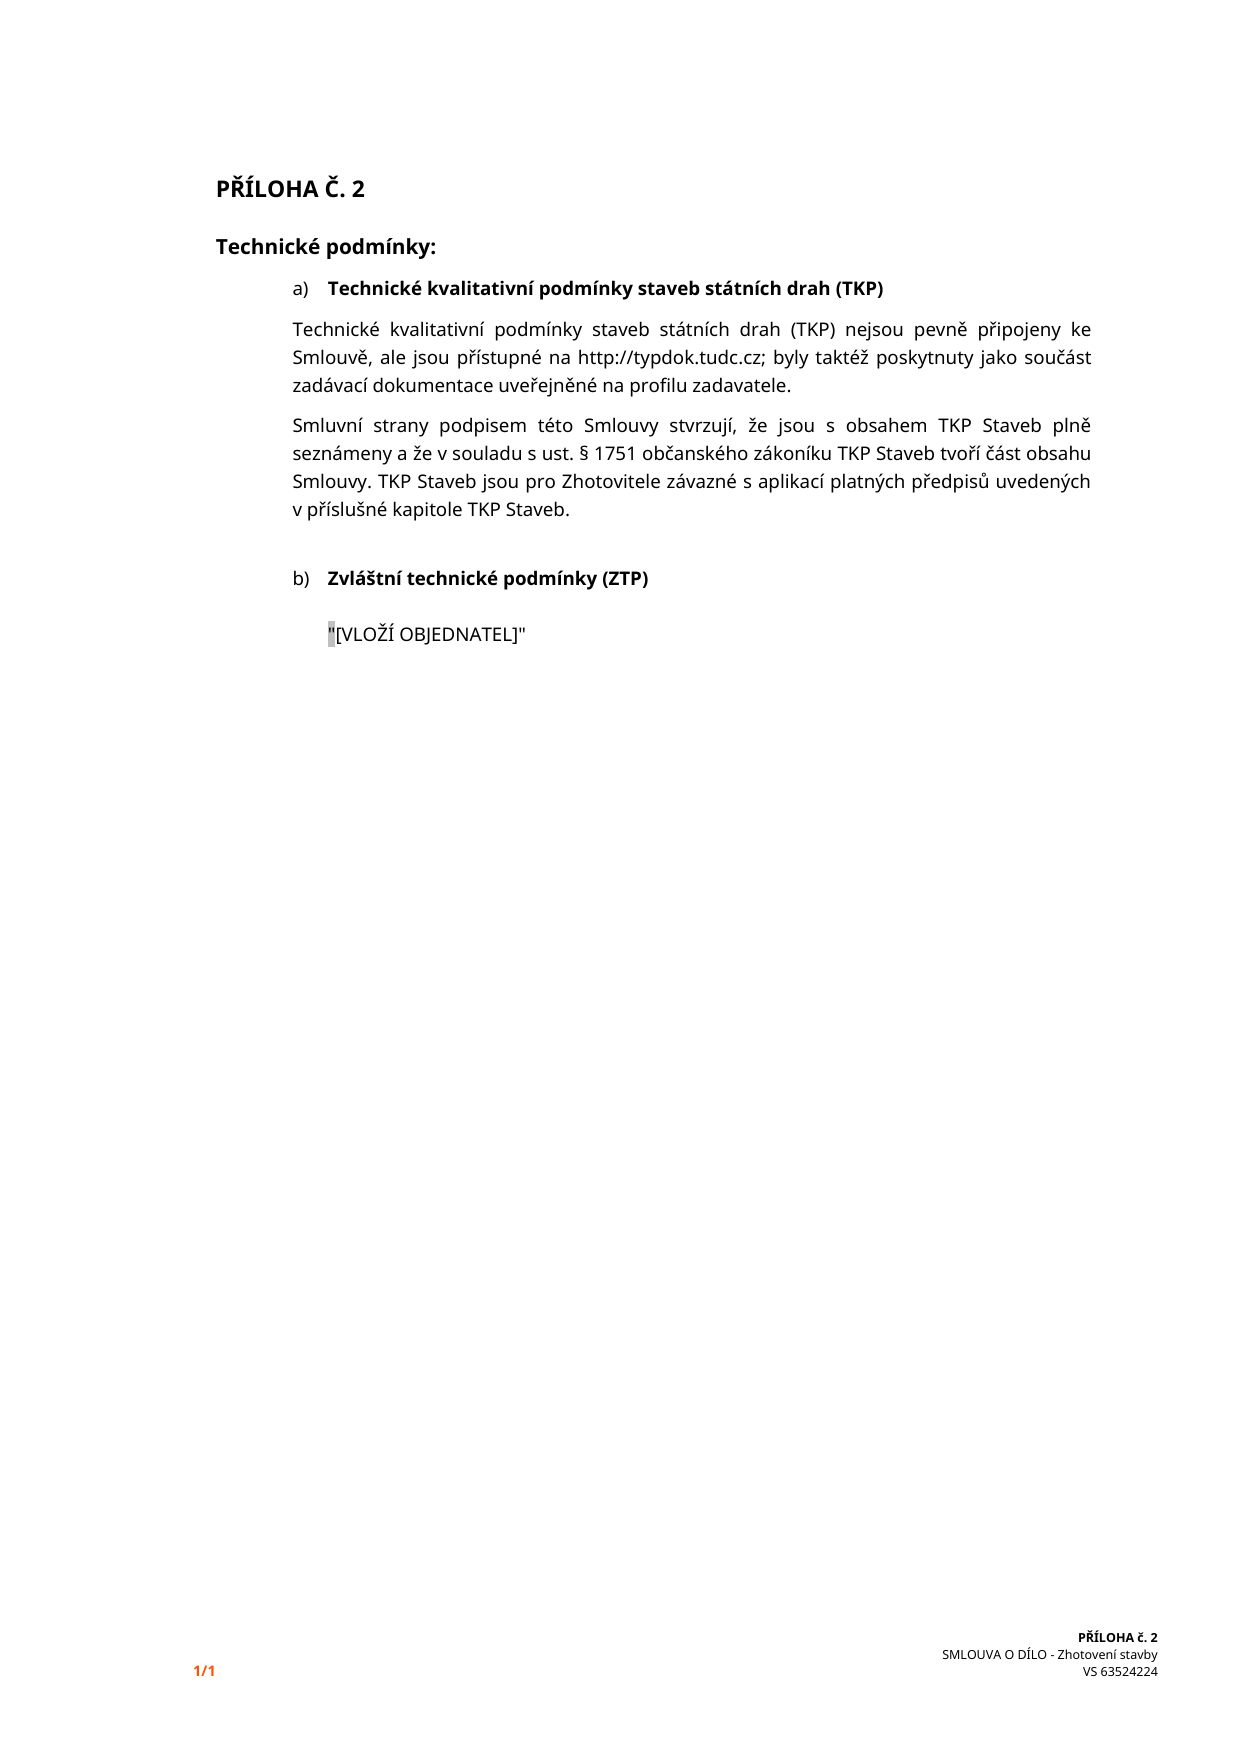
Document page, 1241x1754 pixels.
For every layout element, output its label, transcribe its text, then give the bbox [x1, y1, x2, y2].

text Zvláštní technické podmínky (ZTP) [292, 565, 1093, 591]
list Technické kvalitativní podmínky staveb státních drah (TKP) [292, 276, 1093, 301]
text Technické podmínky: [216, 232, 1093, 260]
text Technické kvalitativní podmínky staveb státních drah (TKP) nejsou pevně připojeny ke Smlouvě, ale jsou přístupné na http://typdok.tudc.cz; byly taktéž poskytnuty jako součást zadávací dokumentace uveřejněné na profilu zadavatele. [292, 316, 1093, 398]
text Příloha č. 2 [216, 172, 1093, 204]
text Smluvní strany podpisem této Smlouvy stvrzují, že jsou s obsahem TKP Staveb plně seznámeny a že v souladu s ust. § 1751 občanského zákoníku TKP Staveb tvoří část obsahu Smlouvy. TKP Staveb jsou pro Zhotovitele závazné s aplikací platných předpisů uvedených v příslušné kapitole TKP Staveb. [292, 413, 1093, 522]
